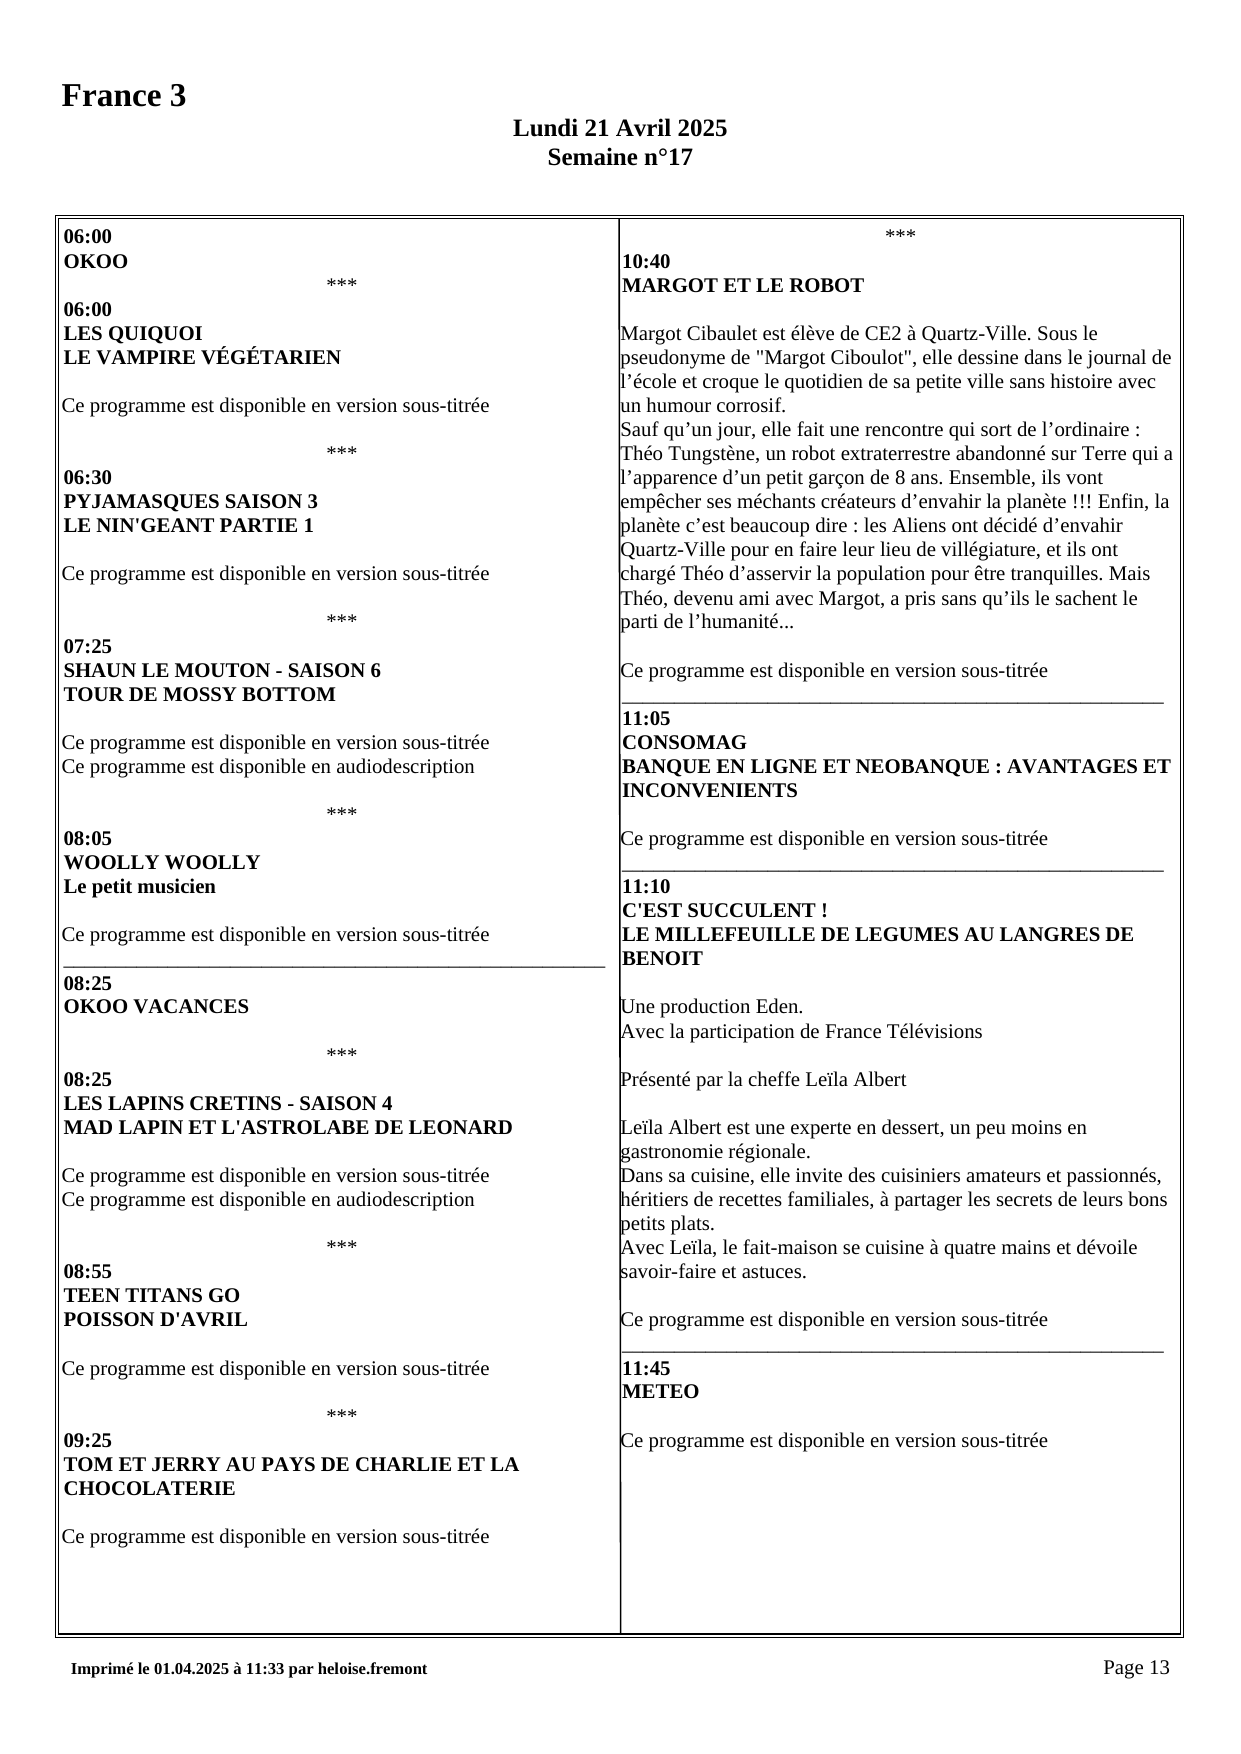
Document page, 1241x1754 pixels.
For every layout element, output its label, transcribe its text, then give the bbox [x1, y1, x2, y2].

text *** [63, 1235, 620, 1259]
text LES QUIQUOI [63, 321, 620, 345]
text Ce programme est disponible en version sous-titrée [61, 561, 620, 585]
text LE MILLEFEUILLE DE LEGUMES AU LANGRES DE BENOIT [622, 922, 1179, 970]
text PYJAMASQUES SAISON 3 [63, 489, 620, 513]
text MAD LAPIN ET L'ASTROLABE DE LEONARD [63, 1115, 620, 1139]
text Ce programme est disponible en audiodescription [61, 1187, 620, 1211]
text *** [63, 609, 620, 633]
text Ce programme est disponible en version sous-titrée [61, 393, 620, 417]
text *** [622, 224, 1179, 248]
text TOM ET JERRY AU PAYS DE CHARLIE ET LA CHOCOLATERIE [63, 1452, 620, 1500]
text 09:25 [63, 1428, 620, 1452]
text 08:25 [63, 1067, 620, 1091]
text OKOO VACANCES [63, 994, 620, 1018]
text *** [63, 1403, 620, 1428]
text Ce programme est disponible en version sous-titrée [620, 826, 1179, 850]
text LE NIN'GEANT PARTIE 1 [63, 513, 620, 537]
text Ce programme est disponible en version sous-titrée [620, 658, 1179, 682]
text Une production Eden. Avec la participation de France Télévisions Présenté par la cheffe Leïla Albert Leïla Albert est une experte en dessert, un peu moins en gastronomie régionale. Dans sa cuisine, elle invite des cuisiniers amateurs et passionnés, héritiers de recettes familiales, à partager les secrets de leurs bons petits plats. Avec Leïla, le fait-maison se cuisine à quatre mains et dévoile savoir-faire et astuces. [620, 970, 1179, 1283]
text 08:55 [63, 1259, 620, 1283]
text OKOO [63, 248, 620, 273]
text WOOLLY WOOLLY [63, 850, 620, 874]
text Ce programme est disponible en version sous-titrée [61, 1163, 620, 1187]
text SHAUN LE MOUTON - SAISON 6 [63, 658, 620, 682]
text 11:45 [622, 1355, 1179, 1379]
text ____________________________________________________ [622, 1331, 1179, 1355]
text 07:25 [63, 633, 620, 658]
text TOUR DE MOSSY BOTTOM [63, 682, 620, 706]
text Ce programme est disponible en audiodescription [61, 754, 620, 778]
text *** [63, 1043, 620, 1067]
text ____________________________________________________ [622, 682, 1179, 706]
text 06:00 [63, 224, 620, 248]
text Ce programme est disponible en version sous-titrée [61, 730, 620, 754]
text 06:30 [63, 465, 620, 489]
text LE VAMPIRE VÉGÉTARIEN [63, 345, 620, 369]
text Margot Cibaulet est élève de CE2 à Quartz-Ville. Sous le pseudonyme de "Margot Ciboulot", elle dessine dans le journal de l’école et croque le quotidien de sa petite ville sans histoire avec un humour corrosif. [620, 297, 1179, 417]
text *** [63, 273, 620, 297]
text *** [63, 802, 620, 826]
text ____________________________________________________ [63, 946, 620, 970]
text Ce programme est disponible en version sous-titrée [61, 1355, 620, 1379]
text LES LAPINS CRETINS - SAISON 4 [63, 1091, 620, 1115]
text METEO [622, 1379, 1179, 1403]
text *** [63, 441, 620, 465]
text 08:05 [63, 826, 620, 850]
text 11:10 [622, 874, 1179, 898]
text Ce programme est disponible en version sous-titrée [61, 922, 620, 946]
text BANQUE EN LIGNE ET NEOBANQUE : AVANTAGES ET INCONVENIENTS [622, 754, 1179, 802]
text Ce programme est disponible en version sous-titrée [620, 1428, 1179, 1452]
text Sauf qu’un jour, elle fait une rencontre qui sort de l’ordinaire : Théo Tungstène, un robot extraterrestre abandonné sur Terre qui a l’apparence d’un petit garçon de 8 ans. Ensemble, ils vont empêcher ses méchants créateurs d’envahir la planète !!! Enfin, la planète c’est beaucoup dire : les Aliens ont décidé d’envahir Quartz-Ville pour en faire leur lieu de villégiature, et ils ont chargé Théo d’asservir la population pour être tranquilles. Mais Théo, devenu ami avec Margot, a pris sans qu’ils le sachent le parti de l’humanité... [620, 417, 1179, 633]
text 11:05 [622, 706, 1179, 730]
text 10:40 [622, 248, 1179, 273]
text TEEN TITANS GO [63, 1283, 620, 1307]
text ____________________________________________________ [622, 850, 1179, 874]
text CONSOMAG [622, 730, 1179, 754]
text POISSON D'AVRIL [63, 1307, 620, 1331]
text C'EST SUCCULENT ! [622, 898, 1179, 922]
text MARGOT ET LE ROBOT [622, 273, 1179, 297]
text 08:25 [63, 970, 620, 994]
text Ce programme est disponible en version sous-titrée [61, 1524, 620, 1548]
text Ce programme est disponible en version sous-titrée [620, 1307, 1179, 1331]
text Le petit musicien [63, 874, 620, 898]
text 06:00 [63, 297, 620, 321]
